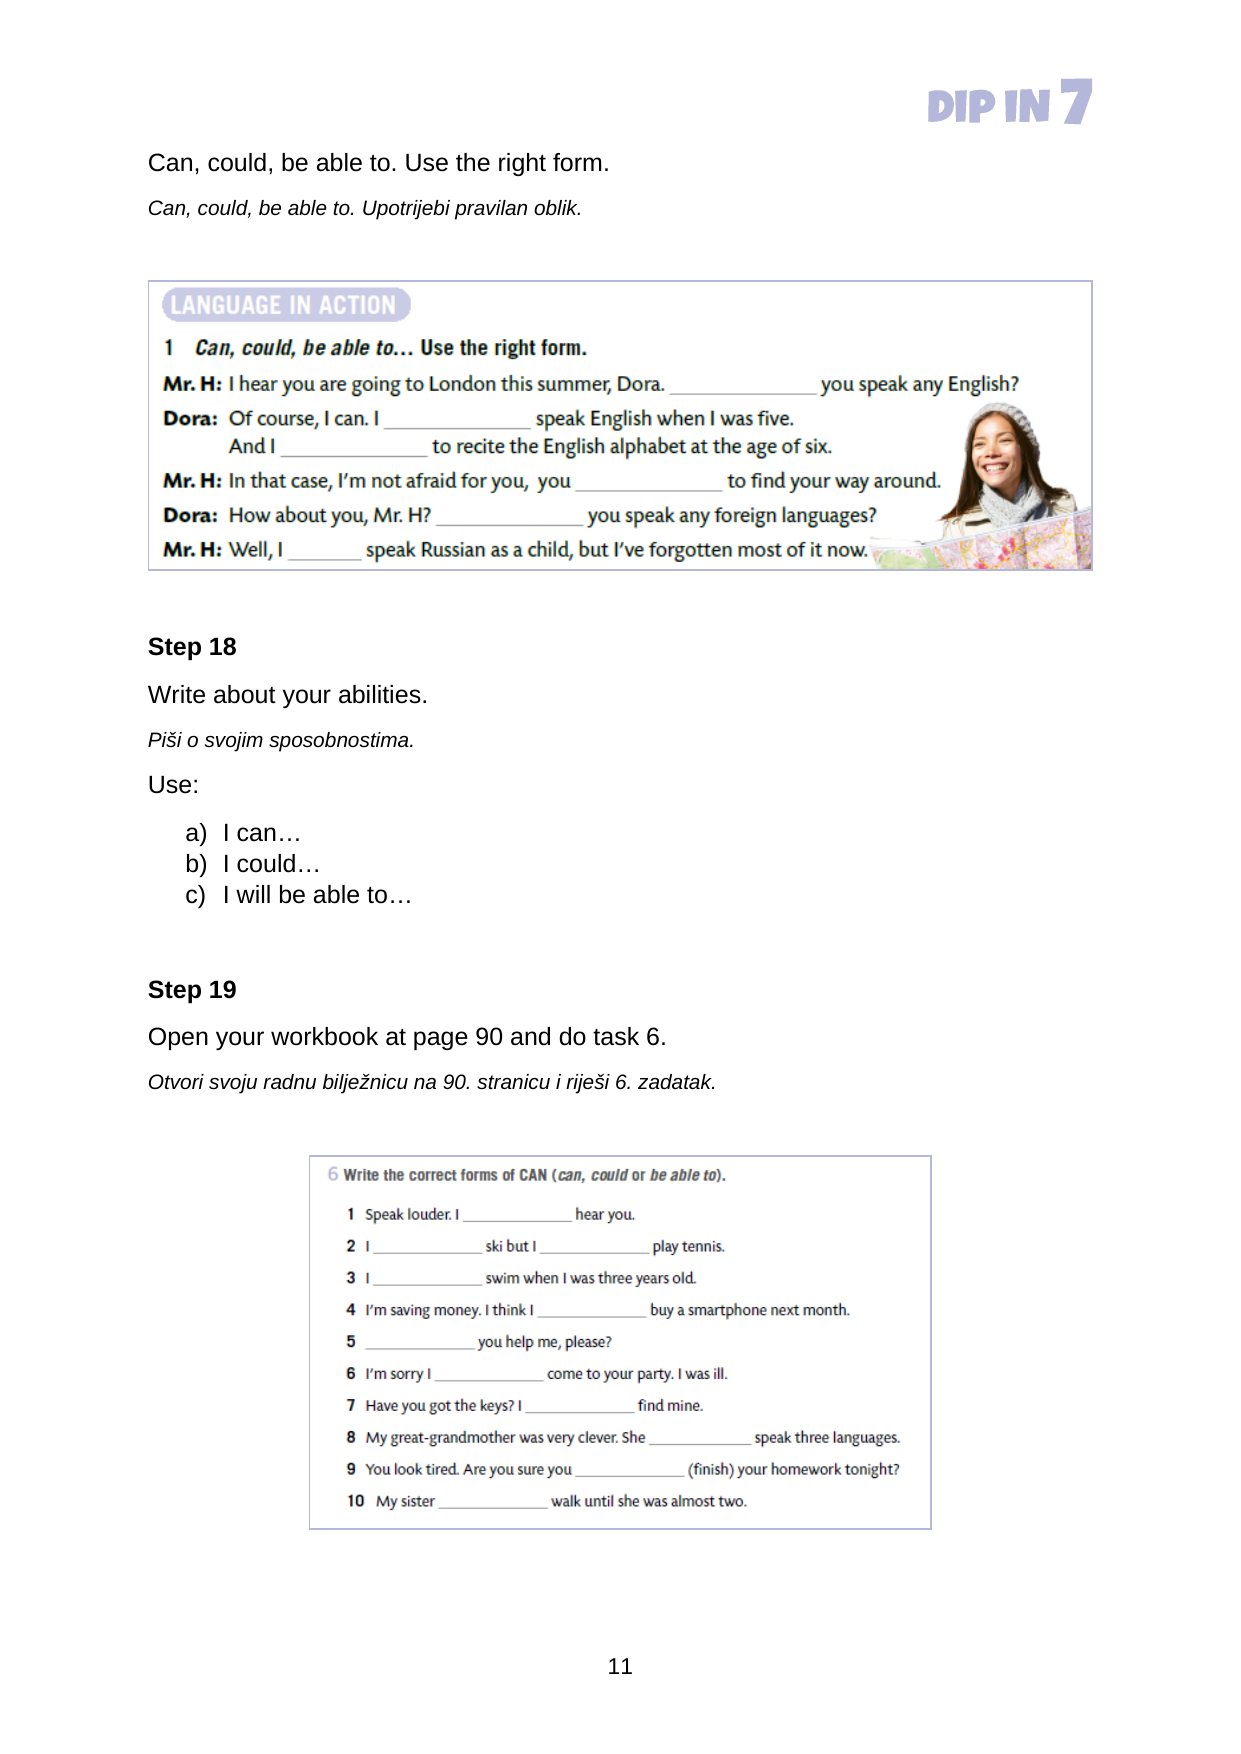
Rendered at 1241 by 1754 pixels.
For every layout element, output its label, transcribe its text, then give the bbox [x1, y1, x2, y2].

text Otvori svoju radnu bilježnicu na 90. stranicu i riješi 6. zadatak. [148, 1070, 1093, 1094]
list I can… [185, 818, 1093, 847]
text Piši o svojim sposobnostima. [148, 728, 1093, 752]
text Can, could, be able to. Upotrijebi pravilan oblik. [148, 195, 1093, 219]
text Step 18 [148, 632, 1093, 661]
text Write about your abilities. [148, 680, 1093, 709]
picture [149, 282, 1091, 569]
list I will be able to… [185, 880, 1093, 909]
list I could… [185, 849, 1093, 878]
picture [927, 75, 1093, 129]
text Use: [148, 770, 1093, 799]
text Step 19 [148, 974, 1093, 1003]
text Can, could, be able to. Use the right form. [148, 148, 1093, 176]
picture [310, 1157, 930, 1528]
text Open your workbook at page 90 and do task 6. [148, 1022, 1093, 1051]
